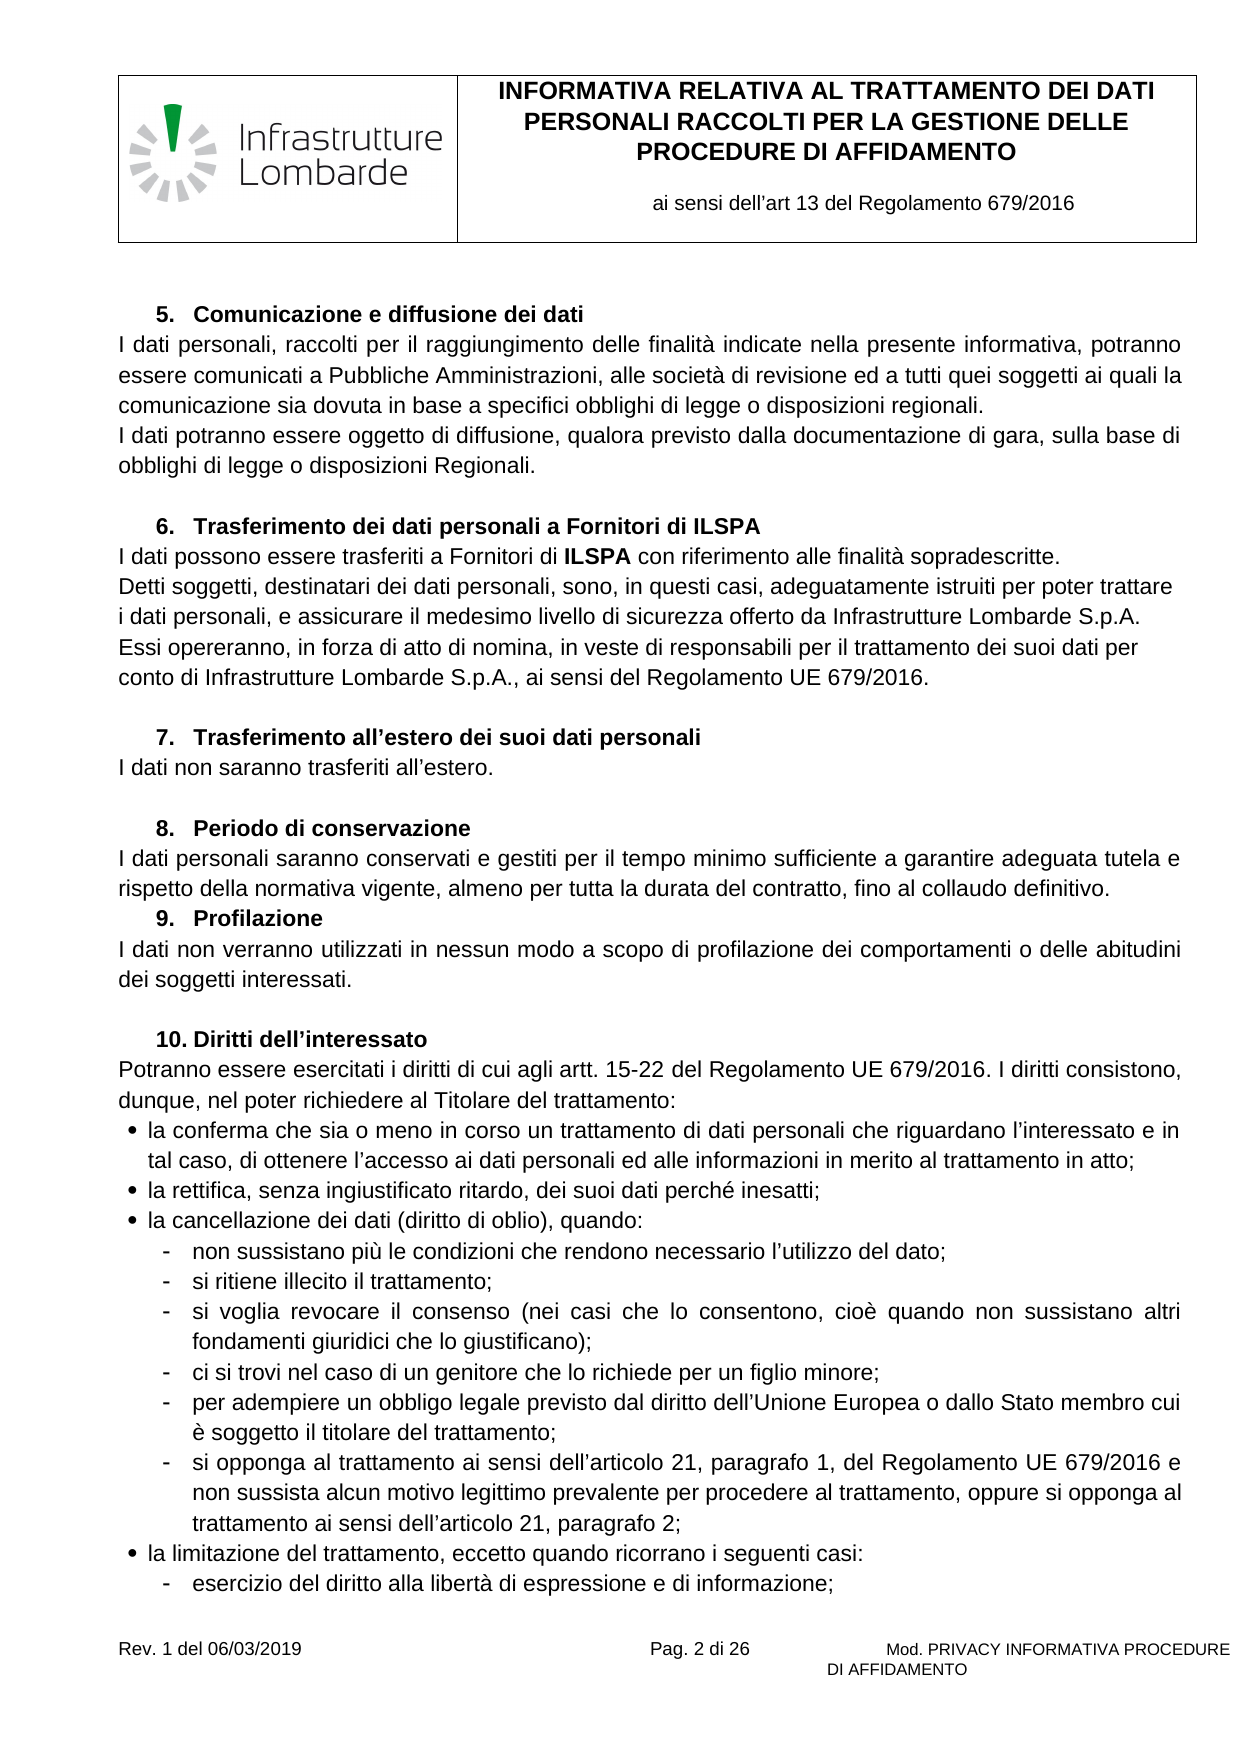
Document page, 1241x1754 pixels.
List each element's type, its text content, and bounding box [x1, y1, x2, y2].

picture [129, 104, 442, 202]
text I dati personali, raccolti per il raggiungimento delle finalità indicate nella presente informativa, potranno essere comunicati a Pubbliche Amministrazioni, alle società di revisione ed a tutti quei soggetti ai quali la comunicazione sia dovuta in base a specifici obblighi di legge o disposizioni regionali. [118, 331, 1182, 418]
list la rettifica, senza ingiustificato ritardo, dei suoi dati perché inesatti; [128, 1177, 1182, 1204]
text I dati personali saranno conservati e gestiti per il tempo minimo sufficiente a garantire adeguata tutela e rispetto della normativa vigente, almeno per tutta la durata del contratto, fino al collaudo definitivo. [118, 845, 1182, 902]
list I dati non saranno trasferiti all’estero. [118, 754, 1182, 781]
list Detti soggetti, destinatari dei dati personali, sono, in questi casi, adeguatamente istruiti per poter trattare i dati personali, e assicurare il medesimo livello di sicurezza offerto da Infrastrutture Lombarde S.p.A. Essi opereranno, in forza di atto di nomina, in veste di responsabili per il trattamento dei suoi dati per conto di Infrastrutture Lombarde S.p.A., ai sensi del Regolamento UE 679/2016. [118, 573, 1182, 690]
text I dati non verranno utilizzati in nessun modo a scopo di profilazione dei comportamenti o delle abitudini dei soggetti interessati. [118, 936, 1182, 992]
list la conferma che sia o meno in corso un trattamento di dati personali che riguardano l’interessato e in tal caso, di ottenere l’accesso ai dati personali ed alle informazioni in merito al trattamento in atto; [128, 1117, 1182, 1173]
list si ritiene illecito il trattamento; [162, 1268, 1182, 1294]
text Potranno essere esercitati i diritti di cui agli artt. 15-22 del Regolamento UE 679/2016. I diritti consistono, dunque, nel poter richiedere al Titolare del trattamento: [118, 1056, 1182, 1113]
list Periodo di conservazione [156, 815, 1182, 841]
list la cancellazione dei dati (diritto di oblio), quando: [128, 1207, 1182, 1234]
list Diritti dell’interessato [156, 1026, 1182, 1053]
text I dati possono essere trasferiti a Fornitori di ILSPA con riferimento alle finalità sopradescritte. [118, 543, 1182, 569]
list ci si trovi nel caso di un genitore che lo richiede per un figlio minore; [162, 1358, 1182, 1385]
list per adempiere un obbligo legale previsto dal diritto dell’Unione Europea o dallo Stato membro cui è soggetto il titolare del trattamento; [162, 1389, 1182, 1445]
list si opponga al trattamento ai sensi dell’articolo 21, paragrafo 1, del Regolamento UE 679/2016 e non sussista alcun motivo legittimo prevalente per procedere al trattamento, oppure si opponga al trattamento ai sensi dell’articolo 21, paragrafo 2; [162, 1449, 1182, 1536]
list si voglia revocare il consenso (nei casi che lo consentono, cioè quando non sussistano altri fondamenti giuridici che lo giustificano); [162, 1298, 1182, 1355]
list Comunicazione e diffusione dei dati [156, 301, 1182, 328]
list la limitazione del trattamento, eccetto quando ricorrano i seguenti casi: [128, 1540, 1182, 1566]
list Trasferimento all’estero dei suoi dati personali [156, 724, 1182, 751]
text I dati potranno essere oggetto di diffusione, qualora previsto dalla documentazione di gara, sulla base di obblighi di legge o disposizioni Regionali. [118, 422, 1182, 479]
list Profilazione [156, 905, 1182, 932]
list non sussistano più le condizioni che rendono necessario l’utilizzo del dato; [162, 1238, 1182, 1264]
list esercizio del diritto alla libertà di espressione e di informazione; [162, 1570, 1182, 1596]
list Trasferimento dei dati personali a Fornitori di ILSPA [156, 513, 1182, 539]
